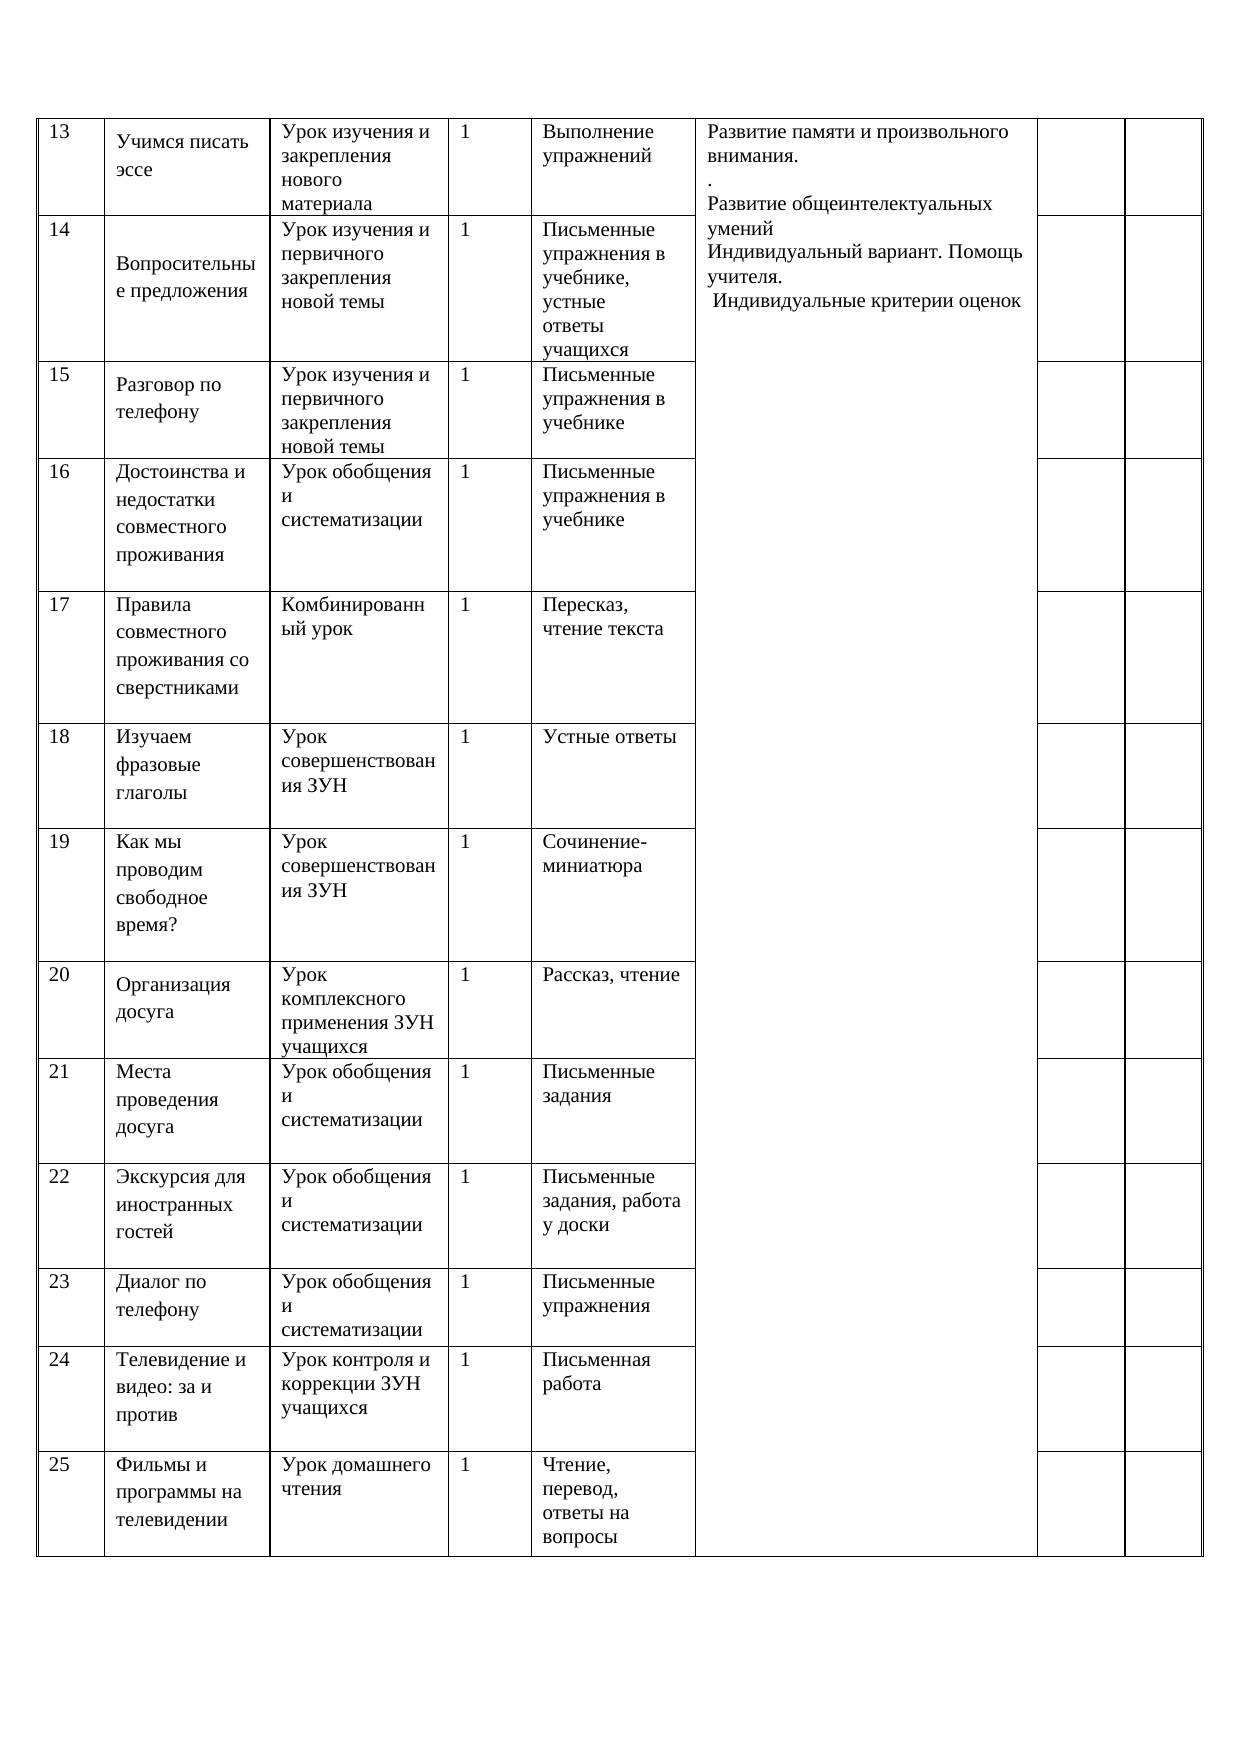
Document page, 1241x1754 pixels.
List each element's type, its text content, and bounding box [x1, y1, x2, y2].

table_cell Телевидение и видео: за и против [105, 1347, 269, 1451]
table_cell 16 [39, 459, 104, 591]
table_cell [1038, 724, 1124, 828]
table_cell [1126, 119, 1201, 215]
table_cell [1038, 592, 1124, 723]
table_cell [1126, 216, 1201, 361]
table_cell Выполнение упражнений [532, 119, 695, 215]
table_cell Сочинение-миниатюра [532, 829, 695, 961]
table_cell 18 [39, 724, 104, 828]
table_cell 1 [449, 1347, 531, 1451]
table_cell 19 [39, 829, 104, 961]
table_cell Правила совместного проживания со сверстниками [105, 592, 269, 723]
table_cell Диалог по телефону [105, 1269, 269, 1346]
table_cell [1126, 1347, 1201, 1451]
table_cell Урок изучения и первичного закрепления новой темы [271, 216, 448, 361]
table_cell Письменные задания [532, 1059, 695, 1163]
table_cell Письменные упражнения в учебнике [532, 459, 695, 591]
table_cell Урок совершенствования ЗУН [271, 829, 448, 961]
table_cell 13 [39, 119, 104, 215]
table_cell Комбинированный урок [271, 592, 448, 723]
table_cell Устные ответы [532, 724, 695, 828]
table_cell Письменные задания, работа у доски [532, 1164, 695, 1268]
table_cell Учимся писать эссе [105, 119, 269, 215]
table_cell [1126, 362, 1201, 458]
table_cell 22 [39, 1164, 104, 1268]
table_cell [1038, 962, 1124, 1058]
table_cell 23 [39, 1269, 104, 1346]
table_cell Письменные упражнения [532, 1269, 695, 1346]
table_cell [1126, 1269, 1201, 1346]
table_cell 1 [449, 216, 531, 361]
table_cell [1038, 1059, 1124, 1163]
table_cell 25 [39, 1452, 104, 1556]
table_cell [1126, 724, 1201, 828]
table_cell 1 [449, 962, 531, 1058]
table_cell 1 [449, 459, 531, 591]
table_cell 1 [449, 592, 531, 723]
table_cell Рассказ, чтение [532, 962, 695, 1058]
table_cell [1038, 1269, 1124, 1346]
table_cell 15 [39, 362, 104, 458]
table_cell Письменная работа [532, 1347, 695, 1451]
table_cell [1038, 829, 1124, 961]
table_cell [1038, 1164, 1124, 1268]
table_cell Урок обобщения и систематизации [271, 459, 448, 591]
table_cell Письменные упражнения в учебнике [532, 362, 695, 458]
table_cell Места проведения досуга [105, 1059, 269, 1163]
table_cell Развитие памяти и произвольного внимания. . Развитие общеинтелектуальных умений Индивидуальный вариант. Помощь учителя. Индивидуальные критерии оценок [696, 119, 1037, 1556]
table_cell Урок обобщения и систематизации [271, 1269, 448, 1346]
table_cell 14 [39, 216, 104, 361]
table_cell [1038, 1452, 1124, 1556]
table_cell [1126, 459, 1201, 591]
table_cell 1 [449, 119, 531, 215]
table_cell Урок изучения и первичного закрепления новой темы [271, 362, 448, 458]
table_cell [1126, 1059, 1201, 1163]
table_cell [1126, 1164, 1201, 1268]
table_cell 1 [449, 829, 531, 961]
table_cell 20 [39, 962, 104, 1058]
table_cell Урок контроля и коррекции ЗУН учащихся [271, 1347, 448, 1451]
table_cell Письменные упражнения в учебнике, устные ответы учащихся [532, 216, 695, 361]
table_cell Достоинства и недостатки совместного проживания [105, 459, 269, 591]
table_cell [1126, 592, 1201, 723]
table_cell Разговор по телефону [105, 362, 269, 458]
table_cell Урок обобщения и систематизации [271, 1059, 448, 1163]
table_cell 21 [39, 1059, 104, 1163]
table_cell Урок домашнего чтения [271, 1452, 448, 1556]
table_cell Урок совершенствования ЗУН [271, 724, 448, 828]
table_cell 1 [449, 1164, 531, 1268]
table_cell [1126, 829, 1201, 961]
table_cell Урок комплексного применения ЗУН учащихся [271, 962, 448, 1058]
table_cell [1038, 1347, 1124, 1451]
table_cell Вопросительные предложения [105, 216, 269, 361]
table_cell Экскурсия для иностранных гостей [105, 1164, 269, 1268]
table_cell [1126, 1452, 1201, 1556]
table_cell Организация досуга [105, 962, 269, 1058]
table_cell [1126, 962, 1201, 1058]
table_cell 17 [39, 592, 104, 723]
table_cell 1 [449, 362, 531, 458]
table_cell 24 [39, 1347, 104, 1451]
table_cell Чтение, перевод, ответы на вопросы [532, 1452, 695, 1556]
table_cell Пересказ, чтение текста [532, 592, 695, 723]
table_cell Изучаем фразовые глаголы [105, 724, 269, 828]
table_cell 1 [449, 1452, 531, 1556]
table_cell 1 [449, 1269, 531, 1346]
table_cell Урок обобщения и систематизации [271, 1164, 448, 1268]
table_cell [1038, 216, 1124, 361]
table_cell Урок изучения и закрепления нового материала [271, 119, 448, 215]
table_cell 1 [449, 724, 531, 828]
table_cell Фильмы и программы на телевидении [105, 1452, 269, 1556]
table_cell Как мы проводим свободное время? [105, 829, 269, 961]
table_cell [1038, 362, 1124, 458]
table_cell [1038, 119, 1124, 215]
table_cell 1 [449, 1059, 531, 1163]
table_cell [1038, 459, 1124, 591]
